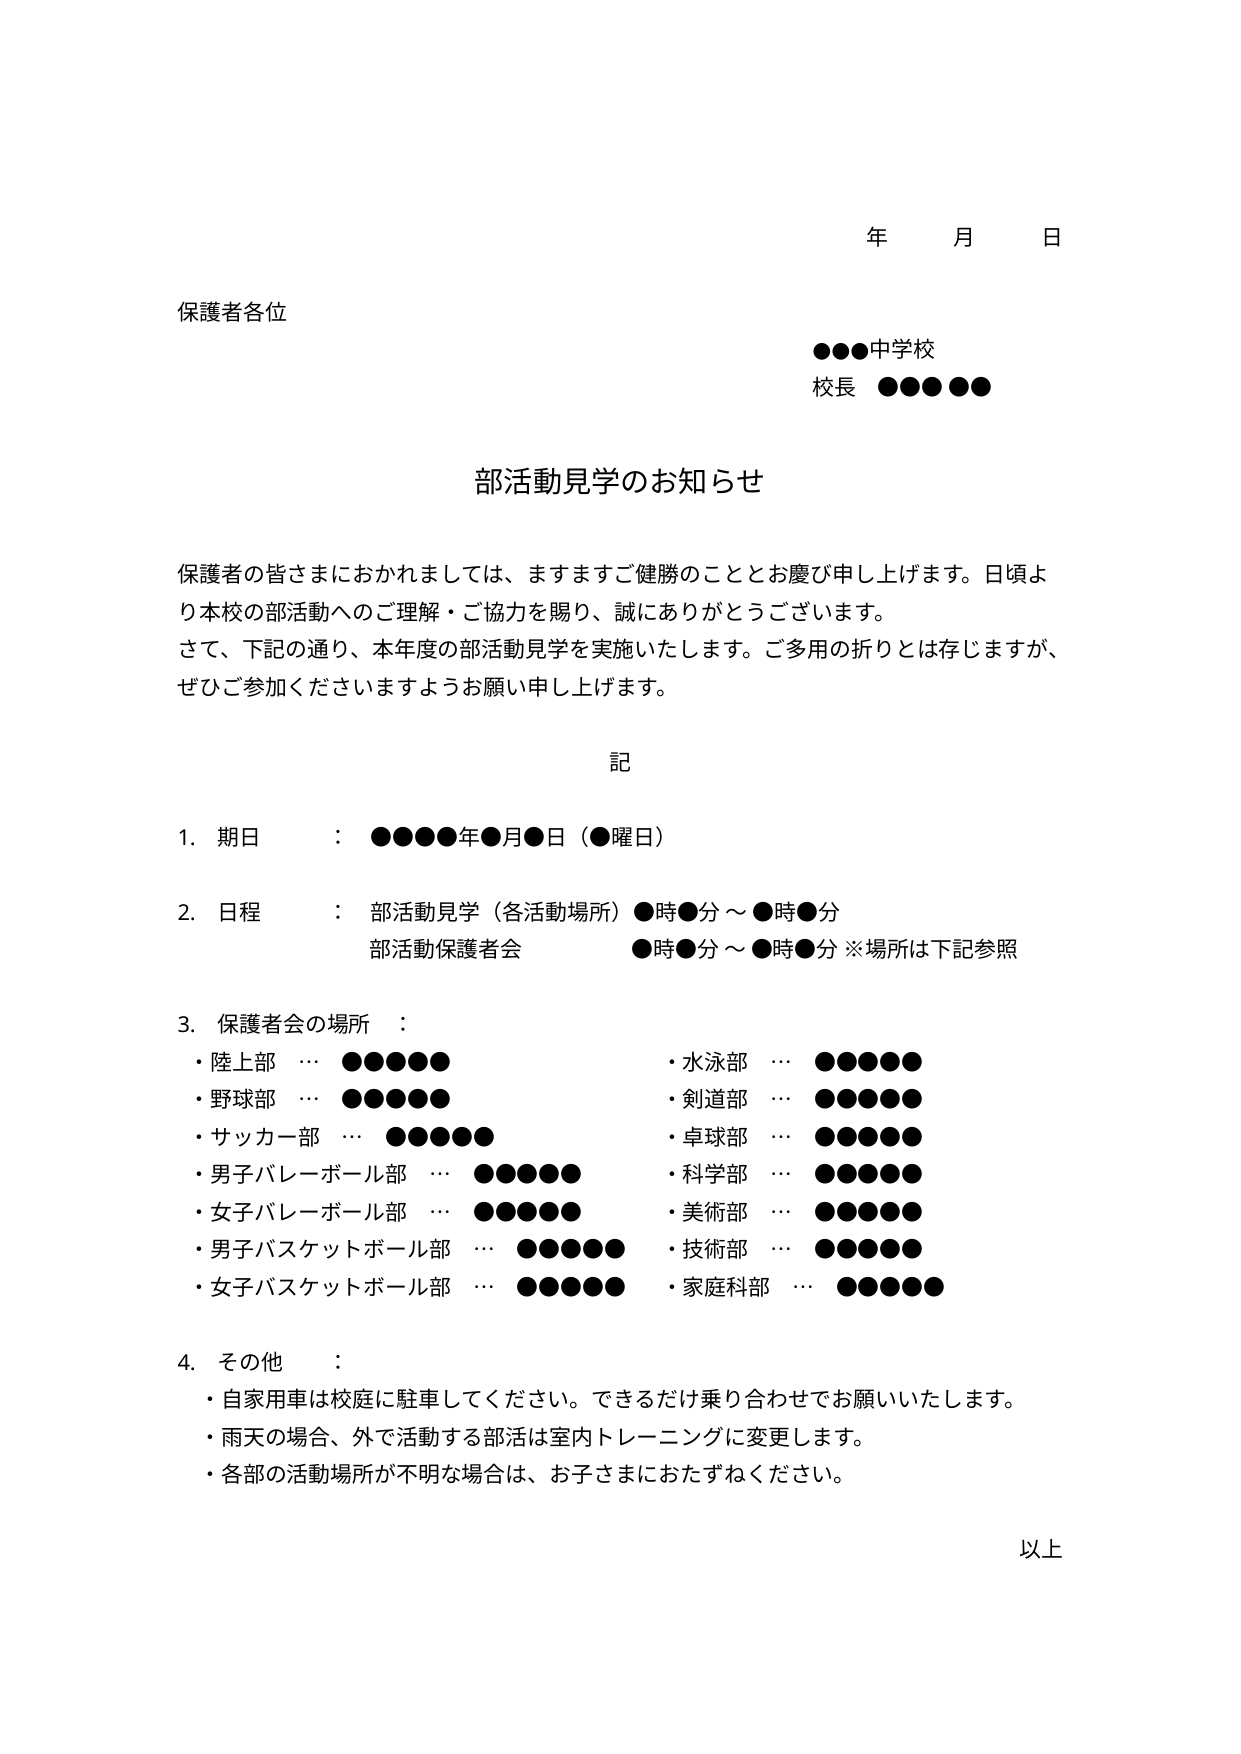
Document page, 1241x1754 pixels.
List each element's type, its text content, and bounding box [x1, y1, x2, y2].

text 3. 保護者会の場所 ： [177, 1004, 1063, 1042]
text 年 月 日 [177, 217, 1063, 254]
text 4. その他 ： [177, 1342, 1063, 1379]
text ・自家用車は校庭に駐車してください。できるだけ乗り合わせでお願いいたします。 [177, 1379, 1063, 1417]
text ●●●中学校 [177, 329, 1063, 367]
text ・各部の活動場所が不明な場合は、お子さまにおたずねください。 [177, 1454, 1063, 1492]
text 部活動保護者会 ●時●分 ～ ●時●分 ※場所は下記参照 [177, 929, 1063, 967]
subtitle 記 [177, 742, 1063, 779]
text 2. 日程 ： 部活動見学（各活動場所）●時●分 ～ ●時●分 [177, 892, 1063, 929]
text 1. 期日 ： ●●●●年●月●日（●曜日） [177, 817, 1063, 854]
text ・雨天の場合、外で活動する部活は室内トレーニングに変更します。 [177, 1417, 1063, 1454]
text さて、下記の通り、本年度の部活動見学を実施いたします。ご多用の折りとは存じますが、ぜひご参加くださいますようお願い申し上げます。 [177, 629, 1063, 704]
table_header ・水泳部 … ●●●●● ・剣道部 … ●●●●● ・卓球部 … ●●●●● ・科学部 … ●●●●● ・美術部 … ●●●●● ・技術部 … ●●●●● ・家庭科部 … ●●●●● [650, 1042, 1062, 1304]
text 部活動見学のお知らせ [177, 442, 1063, 517]
text 保護者各位 [177, 292, 1063, 329]
table_header ・陸上部 … ●●●●● ・野球部 … ●●●●● ・サッカー部 … ●●●●● ・男子バレーボール部 … ●●●●● ・女子バレーボール部 … ●●●●● ・男子バスケットボール部 … ●●●●● ・女子バスケットボール部 … ●●●●● [177, 1042, 649, 1304]
text 校長 ●●● ●● [177, 367, 1063, 404]
text 以上 [177, 1529, 1063, 1567]
text 保護者の皆さまにおかれましては、ますますご健勝のこととお慶び申し上げます。日頃より本校の部活動へのご理解・ご協力を賜り、誠にありがとうございます。 [177, 554, 1063, 629]
